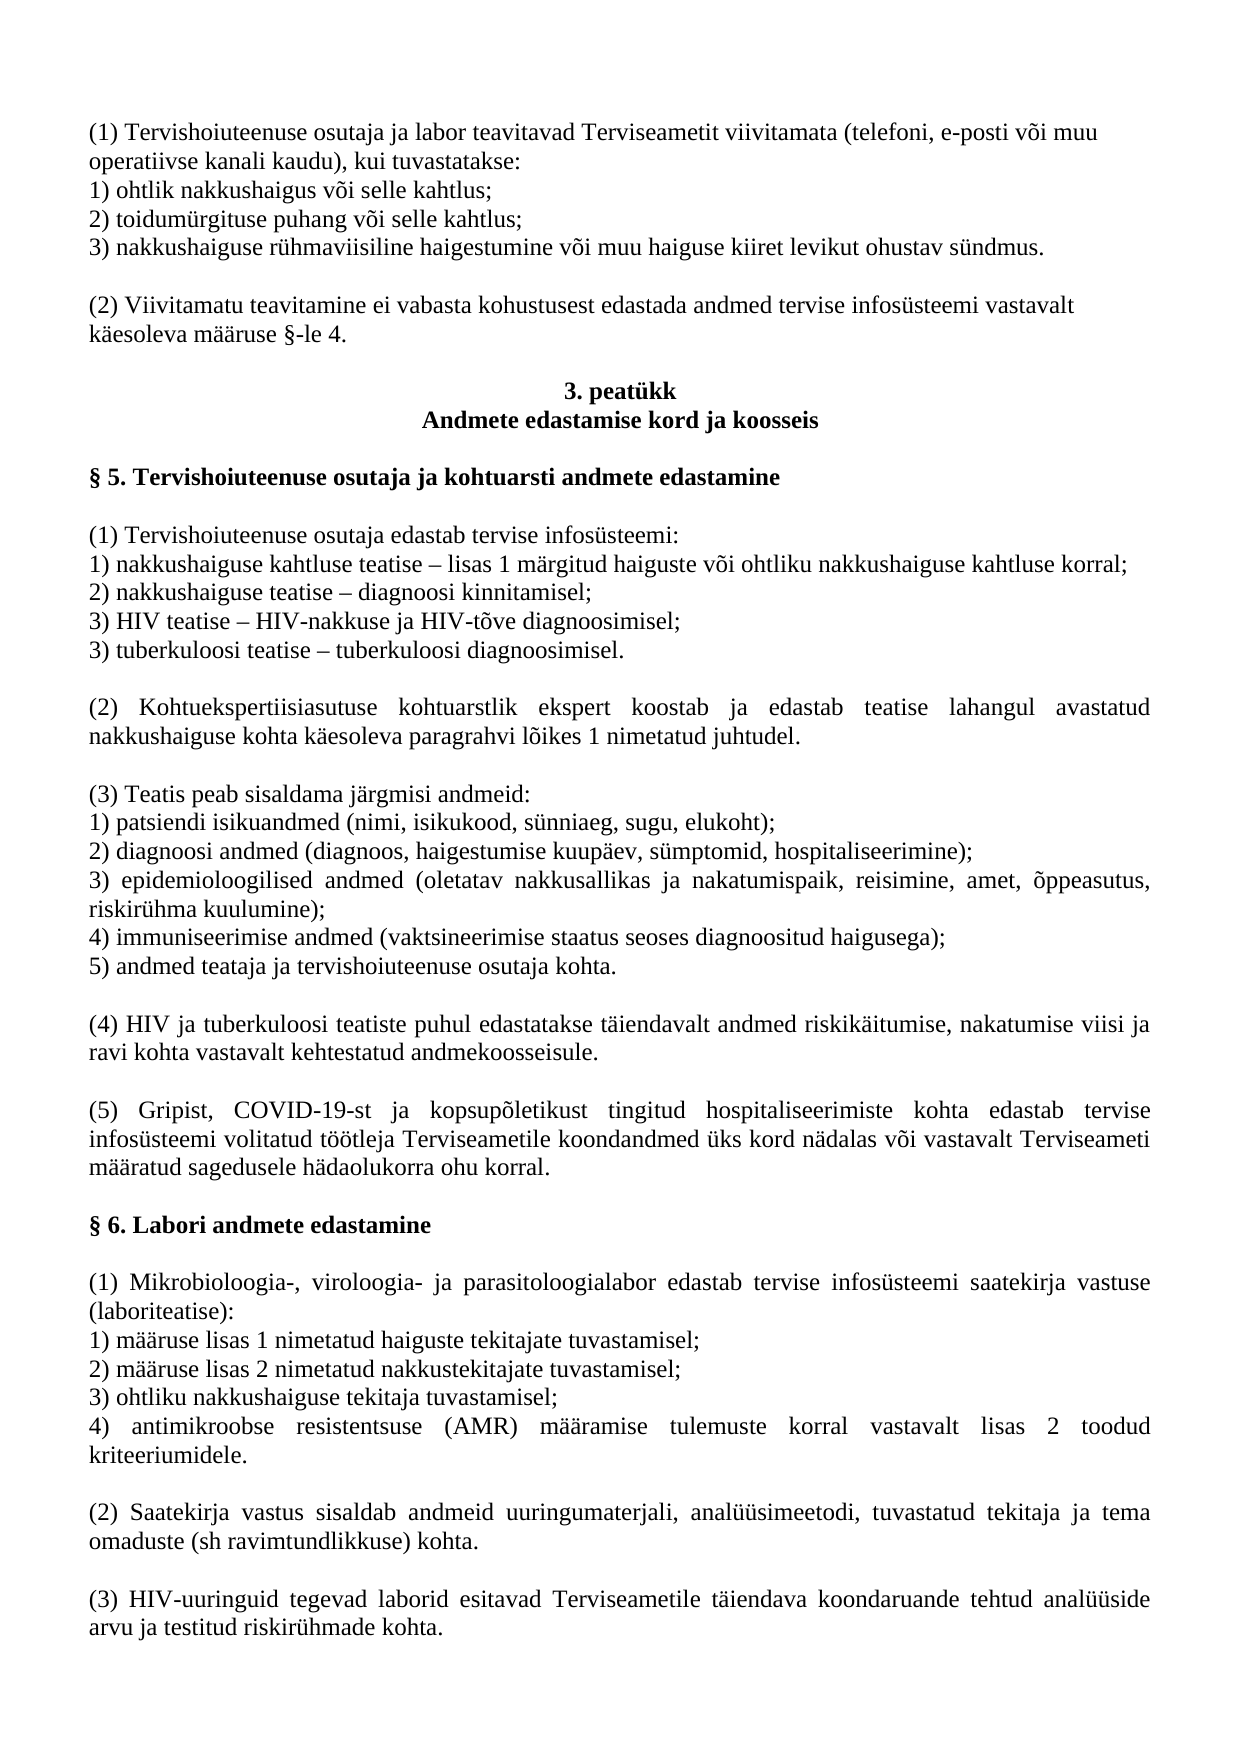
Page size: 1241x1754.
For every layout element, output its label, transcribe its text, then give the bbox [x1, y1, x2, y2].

text (5) Gripist, COVID-19-st ja kopsupõletikust tingitud hospitaliseerimiste kohta edastab tervise infosüsteemi volitatud töötleja Terviseametile koondandmed üks kord nädalas või vastavalt Terviseameti määratud sagedusele hädaolukorra ohu korral. [89, 1095, 1152, 1181]
text (4) HIV ja tuberkuloosi teatiste puhul edastatakse täiendavalt andmed riskikäitumise, nakatumise viisi ja ravi kohta vastavalt kehtestatud andmekoosseisule. [89, 1009, 1152, 1066]
text 3) nakkushaiguse rühmaviisiline haigestumine või muu haiguse kiiret levikut ohustav sündmus. [89, 232, 1152, 261]
text § 6. Labori andmete edastamine [89, 1210, 1152, 1239]
text (2) Viivitamatu teavitamine ei vabasta kohustusest edastada andmed tervise infosüsteemi vastavalt käesoleva määruse §-le 4. [89, 290, 1152, 347]
text 1) ohtlik nakkushaigus või selle kahtlus; [89, 175, 1152, 204]
text § 5. Tervishoiuteenuse osutaja ja kohtuarsti andmete edastamine [89, 462, 1152, 491]
text (1) Mikrobioloogia-, viroloogia- ja parasitoloogialabor edastab tervise infosüsteemi saatekirja vastuse (laboriteatise): [89, 1267, 1152, 1325]
text 3) tuberkuloosi teatise – tuberkuloosi diagnoosimisel. [89, 635, 1152, 664]
text 3. peatükk [89, 376, 1152, 405]
text 2) määruse lisas 2 nimetatud nakkustekitajate tuvastamisel; [89, 1354, 1152, 1382]
text 2) nakkushaiguse teatise – diagnoosi kinnitamisel; [89, 577, 1152, 606]
text 3) HIV teatise – HIV-nakkuse ja HIV-tõve diagnoosimisel; [89, 606, 1152, 635]
text (2) Saatekirja vastus sisaldab andmeid uuringumaterjali, analüüsimeetodi, tuvastatud tekitaja ja tema omaduste (sh ravimtundlikkuse) kohta. [89, 1497, 1152, 1555]
text 1) nakkushaiguse kahtluse teatise – lisas 1 märgitud haiguste või ohtliku nakkushaiguse kahtluse korral; [89, 549, 1152, 577]
text (3) HIV-uuringuid tegevad laborid esitavad Terviseametile täiendava koondaruande tehtud analüüside arvu ja testitud riskirühmade kohta. [89, 1584, 1152, 1641]
text 4) immuniseerimise andmed (vaktsineerimise staatus seoses diagnoositud haigusega); [89, 922, 1152, 951]
text 3) epidemioloogilised andmed (oletatav nakkusallikas ja nakatumispaik, reisimine, amet, õppeasutus, riskirühma kuulumine); [89, 865, 1152, 922]
text 1) määruse lisas 1 nimetatud haiguste tekitajate tuvastamisel; [89, 1325, 1152, 1354]
text 2) toidumürgituse puhang või selle kahtlus; [89, 204, 1152, 232]
text Andmete edastamise kord ja koosseis [89, 405, 1152, 434]
text 3) ohtliku nakkushaiguse tekitaja tuvastamisel; [89, 1382, 1152, 1411]
text 5) andmed teataja ja tervishoiuteenuse osutaja kohta. [89, 951, 1152, 980]
text 2) diagnoosi andmed (diagnoos, haigestumise kuupäev, sümptomid, hospitaliseerimine); [89, 836, 1152, 865]
text 4) antimikroobse resistentsuse (AMR) määramise tulemuste korral vastavalt lisas 2 toodud kriteeriumidele. [89, 1411, 1152, 1469]
text 1) patsiendi isikuandmed (nimi, isikukood, sünniaeg, sugu, elukoht); [89, 807, 1152, 836]
text (3) Teatis peab sisaldama järgmisi andmeid: [89, 779, 1152, 807]
text (1) Tervishoiuteenuse osutaja edastab tervise infosüsteemi: [89, 520, 1152, 549]
text (1) Tervishoiuteenuse osutaja ja labor teavitavad Terviseametit viivitamata (telefoni, e-posti või muu operatiivse kanali kaudu), kui tuvastatakse: [89, 117, 1152, 175]
text (2) Kohtuekspertiisiasutuse kohtuarstlik ekspert koostab ja edastab teatise lahangul avastatud nakkushaiguse kohta käesoleva paragrahvi lõikes 1 nimetatud juhtudel. [89, 692, 1152, 750]
